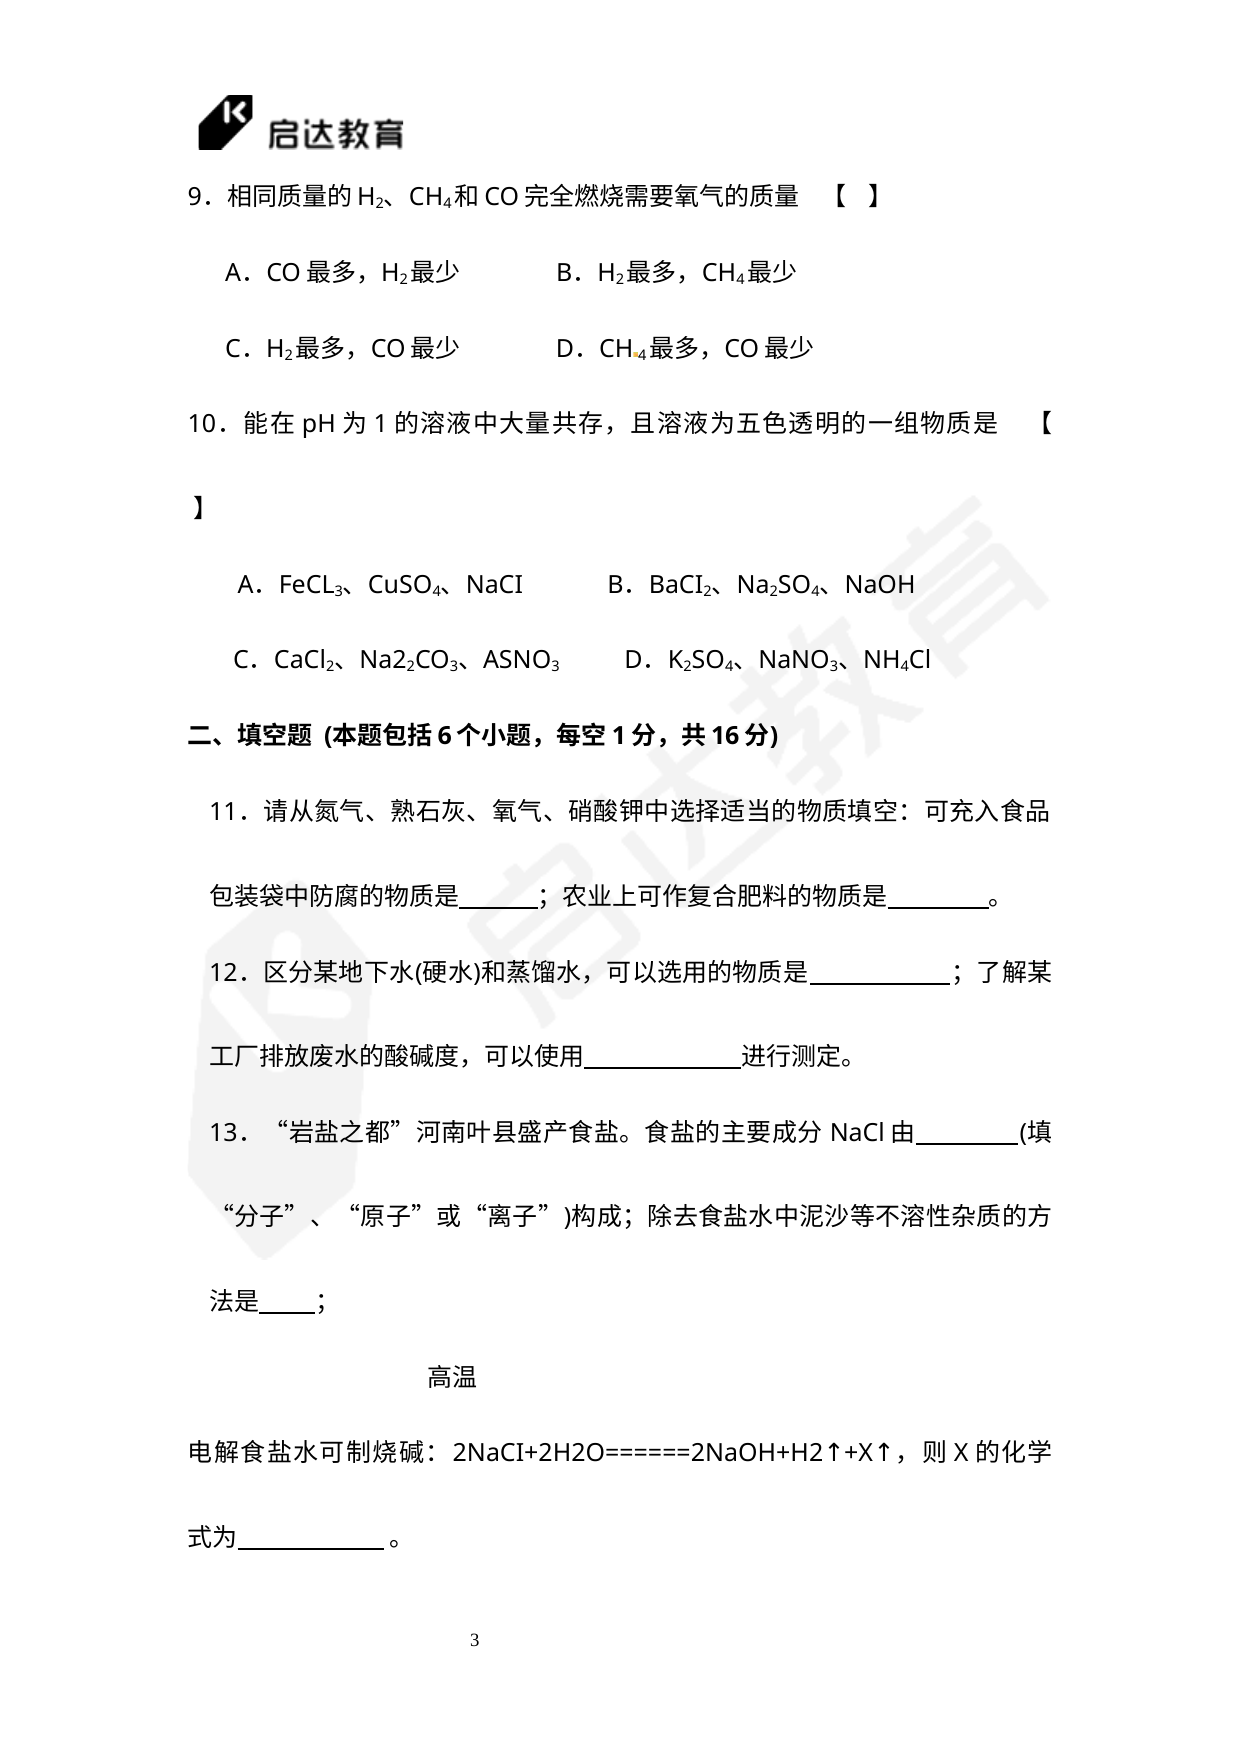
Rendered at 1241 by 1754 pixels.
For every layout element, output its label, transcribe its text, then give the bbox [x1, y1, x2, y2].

text 11．请从氮气、熟石灰、氧气、硝酸钾中选择适当的物质填空：可充入食品包装袋中防腐的物质是 ；农业上可作复合肥料的物质是 。 [209, 777, 1053, 927]
text 电解食盐水可制烧碱：2NaCI+2H2O======2NaOH+H2↑+X↑，则X的化学式为 。 [187, 1418, 1053, 1568]
text 9．相同质量的H2、CH4和CO完全燃烧需要氧气的质量 【 】 [187, 162, 1053, 227]
text 二、填空题 (本题包括6个小题，每空1分，共16分) [187, 701, 1053, 766]
text 10．能在pH为1的溶液中大量共存，且溶液为五色透明的一组物质是 【 】 [187, 389, 1053, 539]
text 高温 [187, 1343, 1053, 1408]
text 12．区分某地下水(硬水)和蒸馏水，可以选用的物质是 ；了解某工厂排放废水的酸碱度，可以使用 进行测定。 [209, 938, 1053, 1087]
text C．H2最多，CO最少 D．CH4最多，CO最少 [187, 314, 1053, 379]
text A．CO最多，H2最少 B．H2最多，CH4最少 [187, 238, 1053, 303]
picture [198, 95, 404, 150]
text 13．“岩盐之都”河南叶县盛产食盐。食盐的主要成分NaCl由 (填“分子”、“原子”或“离子”)构成；除去食盐水中泥沙等不溶性杂质的方法是 ； [209, 1098, 1053, 1332]
text A．FeCL3、CuSO4、NaCI B．BaCI2、Na2SO4、NaOH [187, 550, 1053, 615]
text C．CaCl2、Na22CO3、ASNO3 D．K2SO4、NaNO3、NH4Cl [187, 626, 1053, 691]
